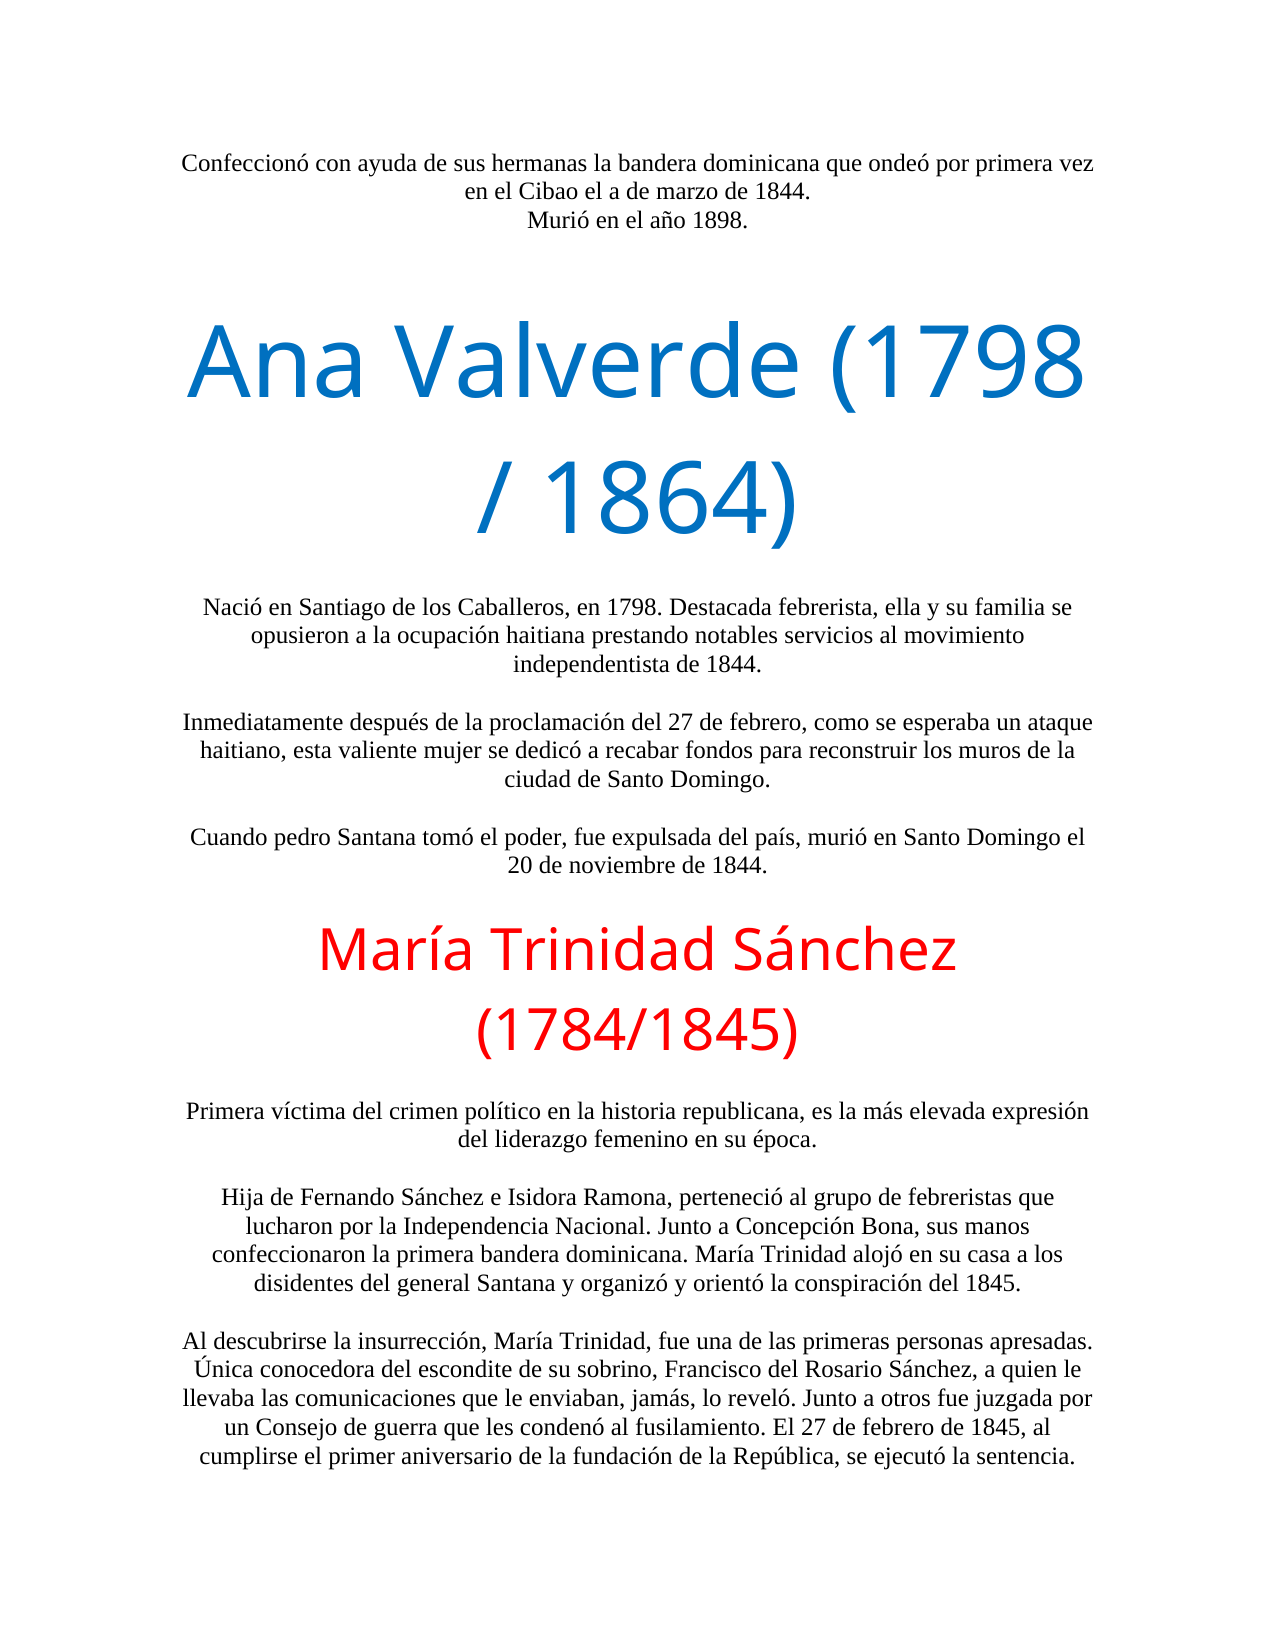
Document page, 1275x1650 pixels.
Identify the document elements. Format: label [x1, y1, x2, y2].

text [177, 291, 1098, 1469]
text [177, 148, 1098, 234]
